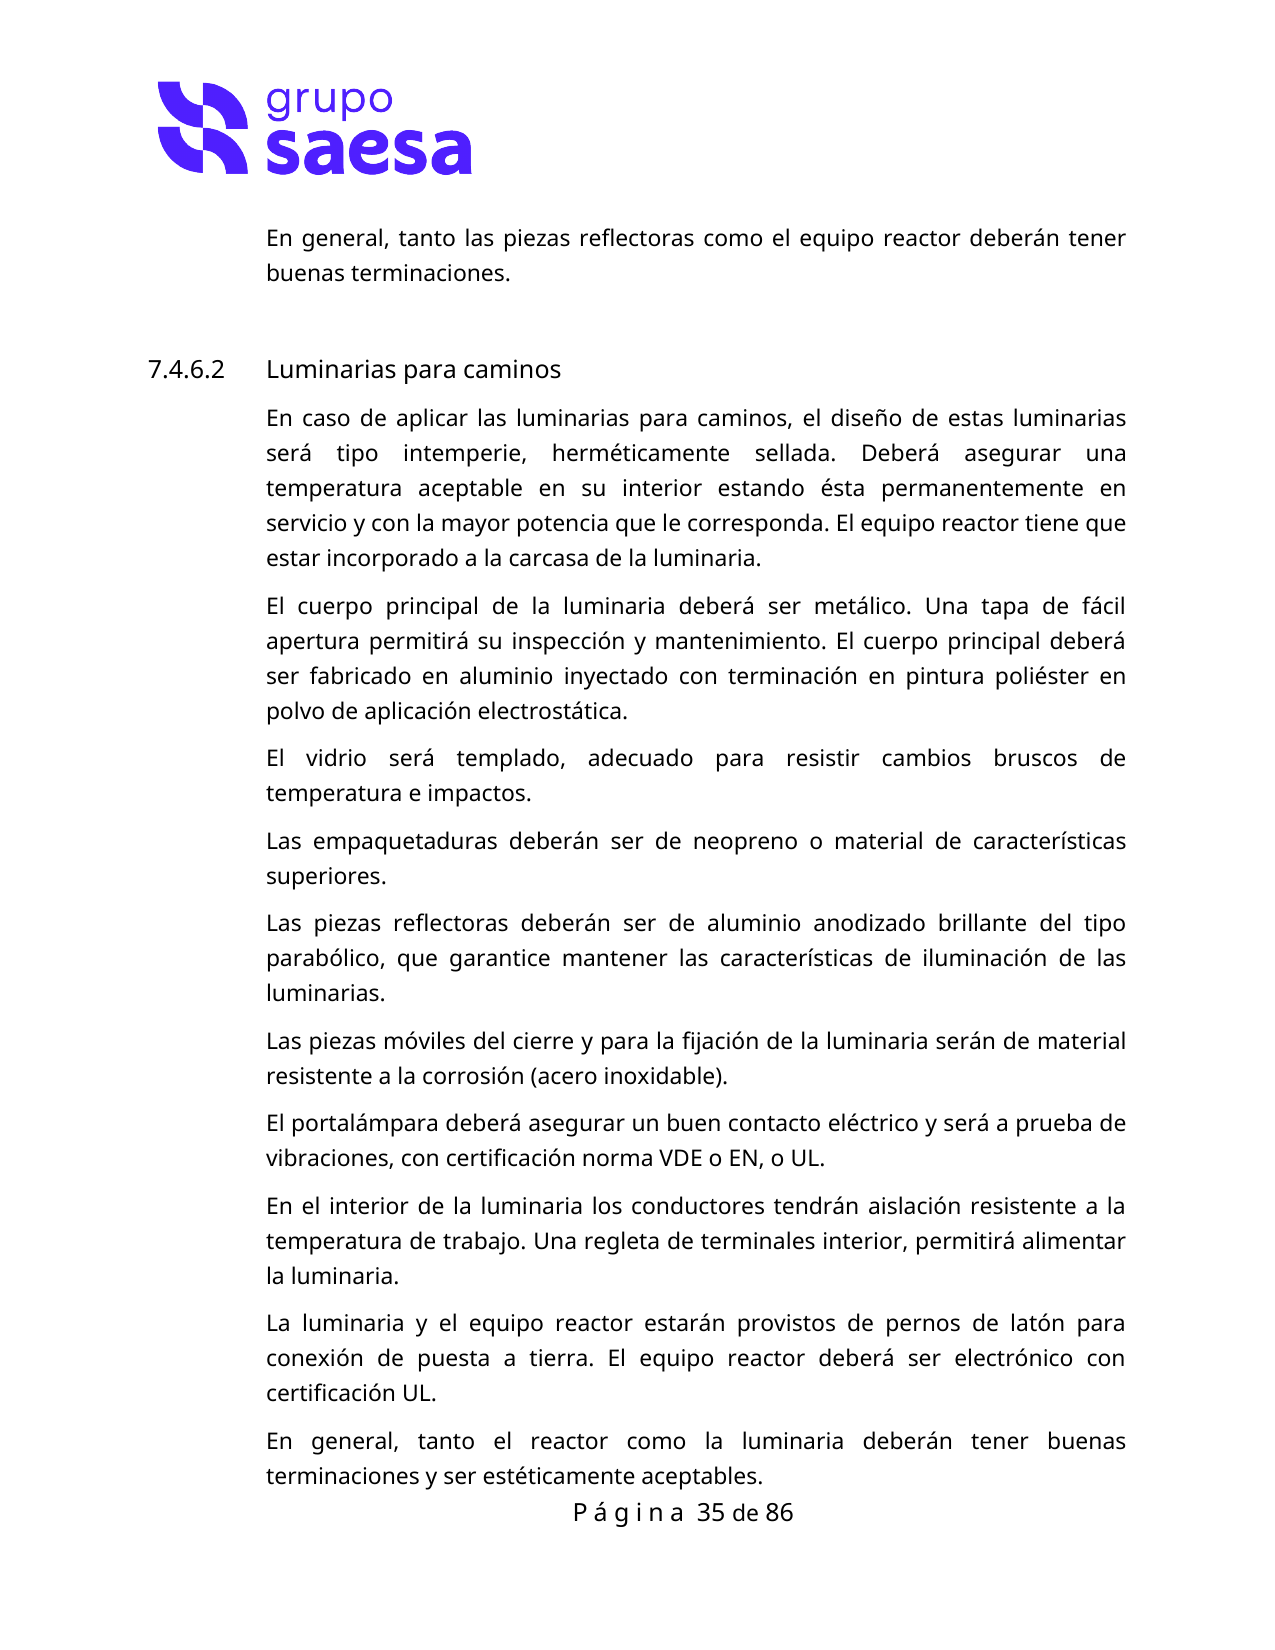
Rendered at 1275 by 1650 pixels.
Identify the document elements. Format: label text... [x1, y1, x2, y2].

text El cuerpo principal de la luminaria deberá ser metálico. Una tapa de fácil apertura permitirá su inspección y mantenimiento. El cuerpo principal deberá ser fabricado en aluminio inyectado con terminación en pintura poliéster en polvo de aplicación electrostática. [266, 589, 1127, 726]
text En general, tanto el reactor como la luminaria deberán tener buenas terminaciones y ser estéticamente aceptables. [266, 1424, 1127, 1491]
text El portalámpara deberá asegurar un buen contacto eléctrico y será a prueba de vibraciones, con certificación norma VDE o EN, o UL. [266, 1107, 1127, 1173]
text El vidrio será templado, adecuado para resistir cambios bruscos de temperatura e impactos. [266, 742, 1127, 808]
text En general, tanto las piezas reflectoras como el equipo reactor deberán tener buenas terminaciones. [266, 221, 1127, 288]
subtitle Luminarias para caminos [148, 351, 1127, 386]
text Las piezas reflectoras deberán ser de aluminio anodizado brillante del tipo parabólico, que garantice mantener las características de iluminación de las luminarias. [266, 907, 1127, 1008]
text En el interior de la luminaria los conductores tendrán aislación resistente a la temperatura de trabajo. Una regleta de terminales interior, permitirá alimentar la luminaria. [266, 1189, 1127, 1291]
text En caso de aplicar las luminarias para caminos, el diseño de estas luminarias será tipo intemperie, herméticamente sellada. Deberá asegurar una temperatura aceptable en su interior estando ésta permanentemente en servicio y con la mayor potencia que le corresponda. El equipo reactor tiene que estar incorporado a la carcasa de la luminaria. [266, 402, 1127, 573]
text Las empaquetaduras deberán ser de neopreno o material de características superiores. [266, 824, 1127, 891]
picture [147, 73, 481, 178]
text Las piezas móviles del cierre y para la fijación de la luminaria serán de material resistente a la corrosión (acero inoxidable). [266, 1024, 1127, 1091]
text La luminaria y el equipo reactor estarán provistos de pernos de latón para conexión de puesta a tierra. El equipo reactor deberá ser electrónico con certificación UL. [266, 1307, 1127, 1408]
